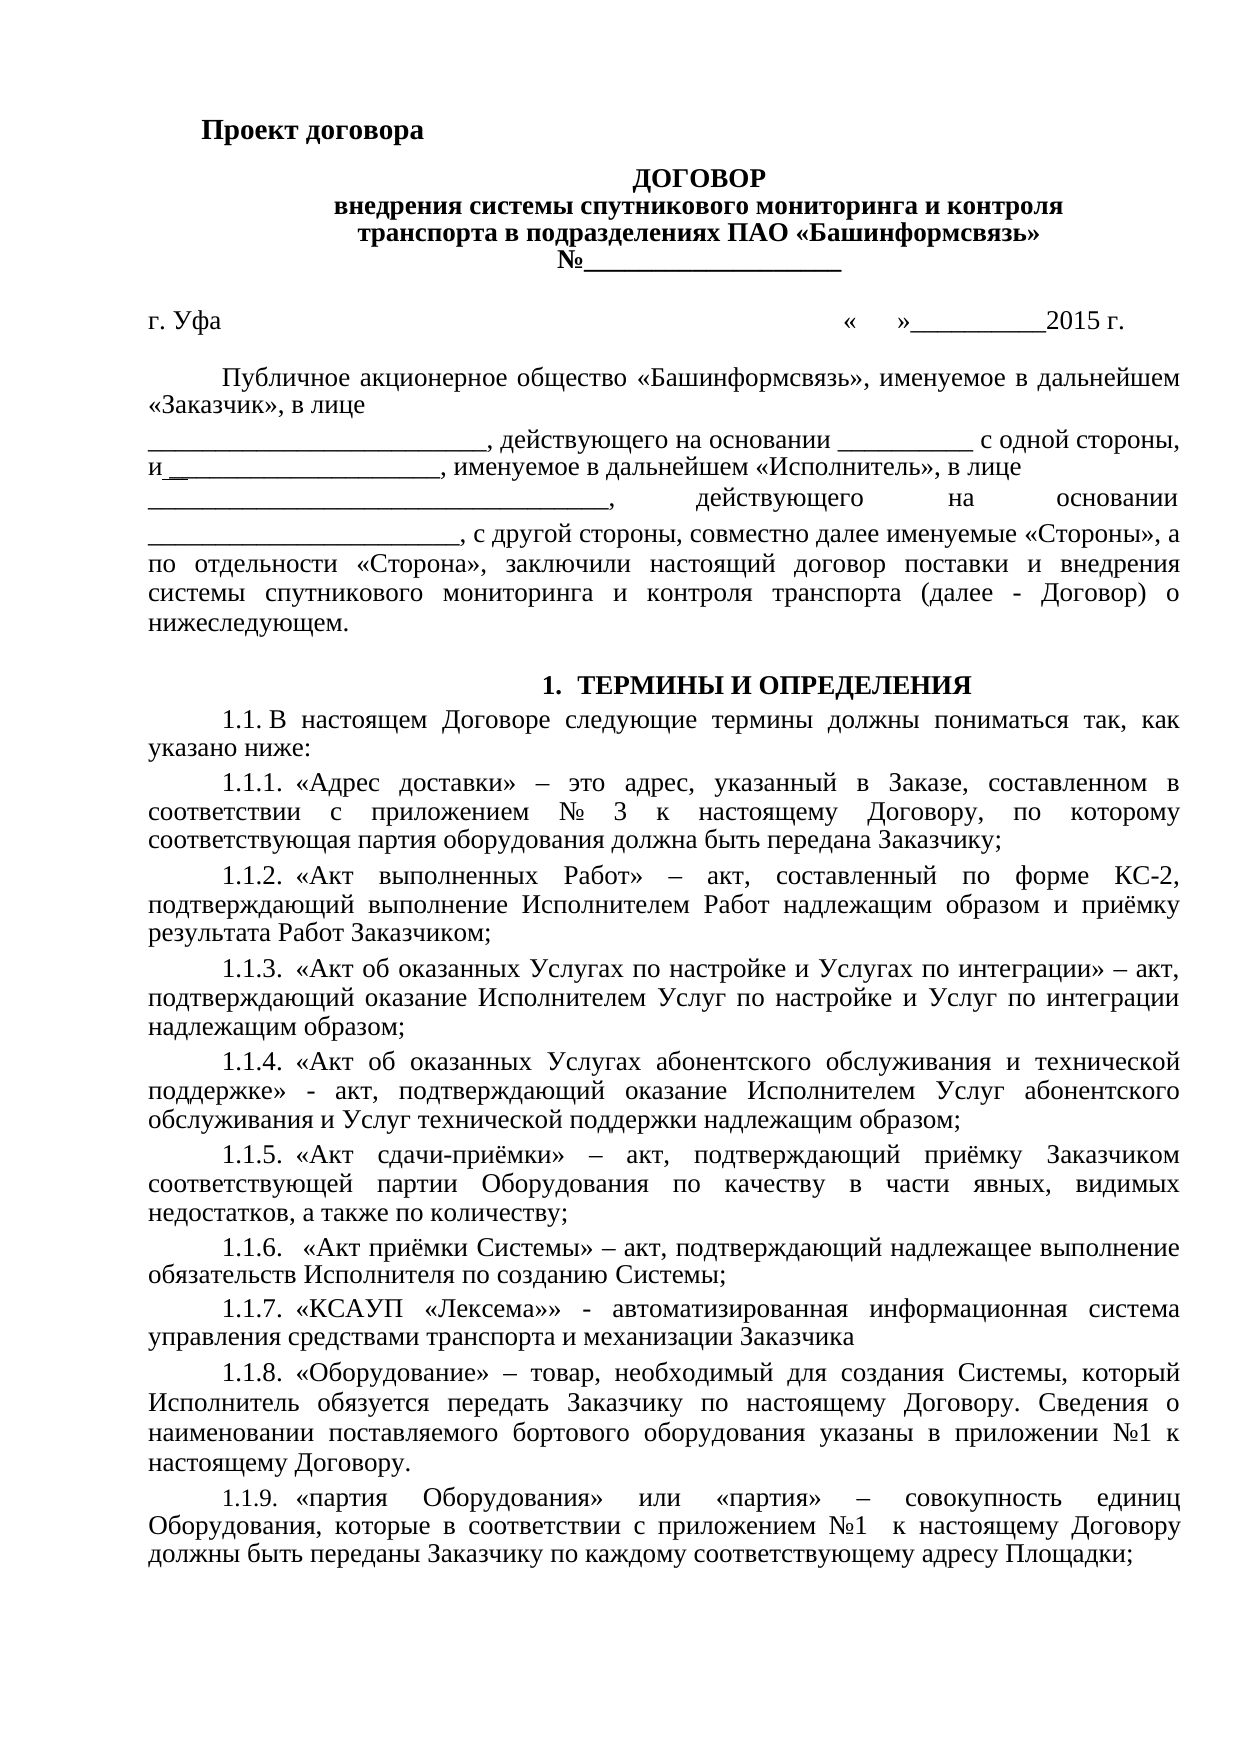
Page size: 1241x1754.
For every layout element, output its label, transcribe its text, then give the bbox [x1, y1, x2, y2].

list ТЕРМИНЫ И ОПРЕДЕЛЕНИЯ [542, 669, 1181, 700]
list «Акт об оказанных Услугах по настройке и Услугах по интеграции» – акт, подтверждающий оказание Исполнителем Услуг по настройке и Услуг по интеграции надлежащим образом; [148, 955, 1181, 1041]
list «Акт приёмки Системы» – акт, подтверждающий надлежащее выполнение обязательств Исполнителя по созданию Системы; [148, 1234, 1181, 1289]
list «партия Оборудования» или «партия» – совокупность единиц Оборудования, которые в соответствии с приложением №1 к настоящему Договору должны быть переданы Заказчику по каждому соответствующему адресу Площадки; [148, 1484, 1181, 1568]
text Проект договора [194, 112, 1181, 146]
list «Оборудование» – товар, необходимый для создания Системы, который Исполнитель обязуется передать Заказчику по настоящему Договору. Сведения о наименовании поставляемого бортового оборудования указаны в приложении №1 к настоящему Договору. [148, 1358, 1181, 1478]
text Публичное акционерное общество «Башинформсвязь», именуемое в дальнейшем «Заказчик», в лице [148, 364, 1181, 419]
text ДОГОВОР [262, 166, 1135, 193]
text г. Уфа « »__________2015 г. [148, 304, 1181, 336]
text _______________________, с другой стороны, совместно далее именуемые «Стороны», а по отдельности «Сторона», заключили настоящий договор поставки и внедрения системы спутникового мониторинга и контроля транспорта (далее - Договор) о нижеследующем. [148, 519, 1181, 637]
text внедрения системы спутникового мониторинга и контроля транспорта в подразделениях ПАО «Башинформсвязь» №___________________ [262, 193, 1135, 274]
text _________________________, действующего на основании __________ с одной стороны, и ____________________, именуемое в дальнейшем «Исполнитель», в лице [148, 426, 1181, 481]
text __________________________________, действующего на основании [148, 481, 1181, 512]
list «Акт сдачи-приёмки» – акт, подтверждающий приёмку Заказчиком соответствующей партии Оборудования по качеству в части явных, видимых недостатков, а также по количеству; [148, 1141, 1181, 1227]
list «Акт выполненных Работ» – акт, составленный по форме КС-2, подтверждающий выполнение Исполнителем Работ надлежащим образом и приёмку результата Работ Заказчиком; [148, 862, 1181, 948]
list «Акт об оказанных Услугах абонентского обслуживания и технической поддержке» - акт, подтверждающий оказание Исполнителем Услуг абонентского обслуживания и Услуг технической поддержки надлежащим образом; [148, 1048, 1181, 1134]
list «Адрес доставки» – это адрес, указанный в Заказе, составленном в соответствии с приложением № 3 к настоящему Договору, по которому соответствующая партия оборудования должна быть передана Заказчику; [148, 768, 1181, 854]
list В настоящем Договоре следующие термины должны пониматься так, как указано ниже: [148, 706, 1181, 762]
list «КСАУП «Лексема»» - автоматизированная информационная система управления средствами транспорта и механизации Заказчика [148, 1296, 1181, 1351]
